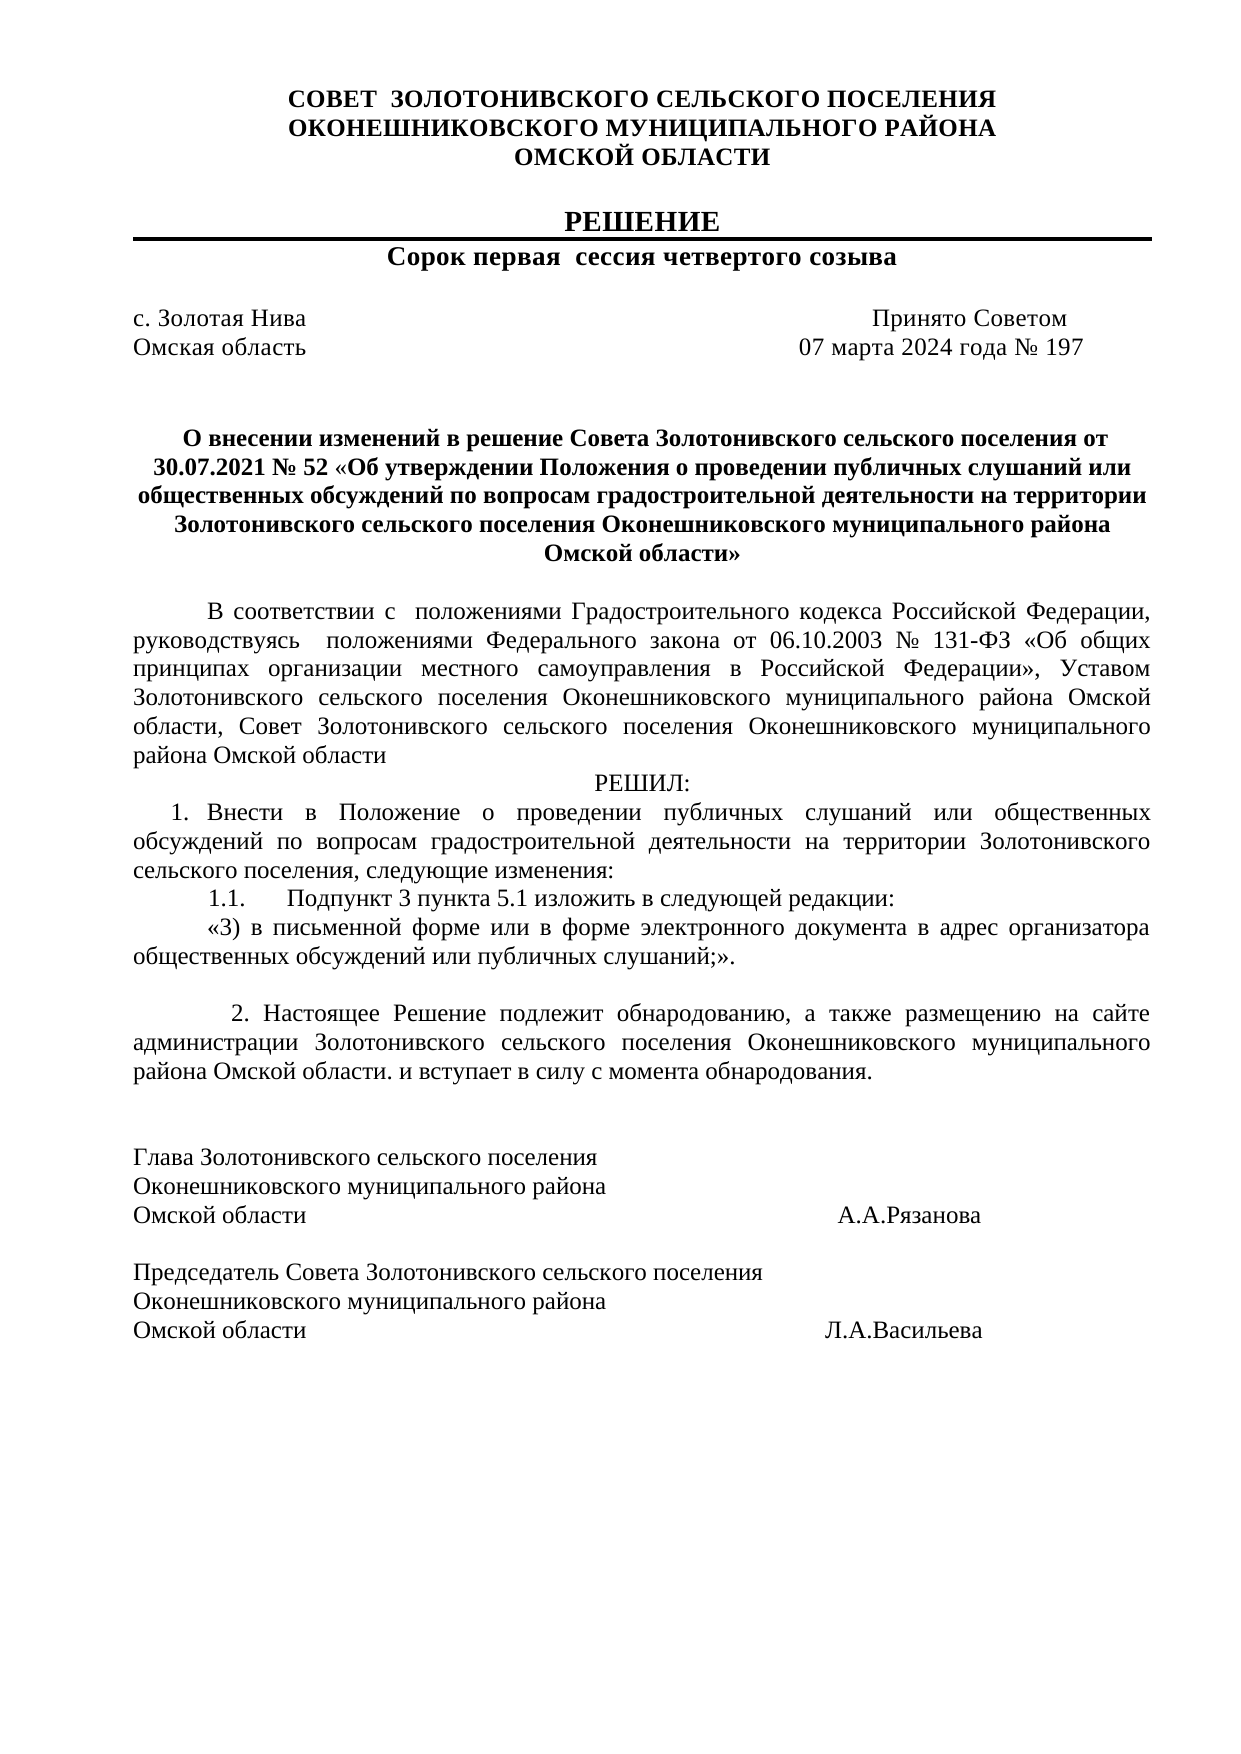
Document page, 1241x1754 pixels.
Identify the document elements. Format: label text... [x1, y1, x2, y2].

text Оконешниковского муниципального района [133, 1286, 1152, 1315]
text с. Золотая Нива Принято Советом [133, 303, 1137, 332]
text Сорок первая сессия четвертого созыва [133, 241, 1152, 272]
text Оконешниковского муниципального района [133, 1171, 1152, 1200]
text О внесении изменений в решение Совета Золотонивского сельского поселения от 30.07.2021 № 52 «Об утверждении Положения о проведении публичных слушаний или общественных обсуждений по вопросам градостроительной деятельности на территории Золотонивского сельского поселения Оконешниковского муниципального района Омской области» [133, 423, 1152, 567]
text Омской области А.А.Рязанова [133, 1200, 1152, 1228]
text РЕШЕНИЕ [133, 204, 1152, 237]
text Омской области Л.А.Васильева [133, 1315, 1152, 1343]
text Глава Золотонивского сельского поселения [133, 1142, 1152, 1171]
list Подпункт 3 пункта 5.1 изложить в следующей редакции: [208, 883, 1152, 912]
text РЕШИЛ: [133, 768, 1152, 797]
text Председатель Совета Золотонивского сельского поселения [133, 1257, 1152, 1286]
text ОКОНЕШНИКОВСКОГО МУНИЦИПАЛЬНОГО РАЙОНА [133, 113, 1152, 142]
list Внести в Положение о проведении публичных слушаний или общественных обсуждений по вопросам градостроительной деятельности на территории Золотонивского сельского поселения, следующие изменения: [133, 797, 1152, 883]
list «3) в письменной форме или в форме электронного документа в адрес организатора общественных обсуждений или публичных слушаний;». [133, 912, 1152, 970]
text 2. Настоящее Решение подлежит обнародованию, а также размещению на сайте администрации Золотонивского сельского поселения Оконешниковского муниципального района Омской области. и вступает в силу с момента обнародования. [133, 998, 1152, 1085]
text ОМСКОЙ ОБЛАСТИ [133, 142, 1152, 170]
text СОВЕТ ЗОЛОТОНИВСКОГО СЕЛЬСКОГО ПОСЕЛЕНИЯ [133, 84, 1152, 113]
text Омская область 07 марта 2024 года № 197 [133, 332, 1137, 360]
text В соответствии с положениями Градостроительного кодекса Российской Федерации, руководствуясь положениями Федерального закона от 06.10.2003 № 131-ФЗ «Об общих принципах организации местного самоуправления в Российской Федерации», Уставом Золотонивского сельского поселения Оконешниковского муниципального района Омской области, Совет Золотонивского сельского поселения Оконешниковского муниципального района Омской области [133, 596, 1152, 768]
